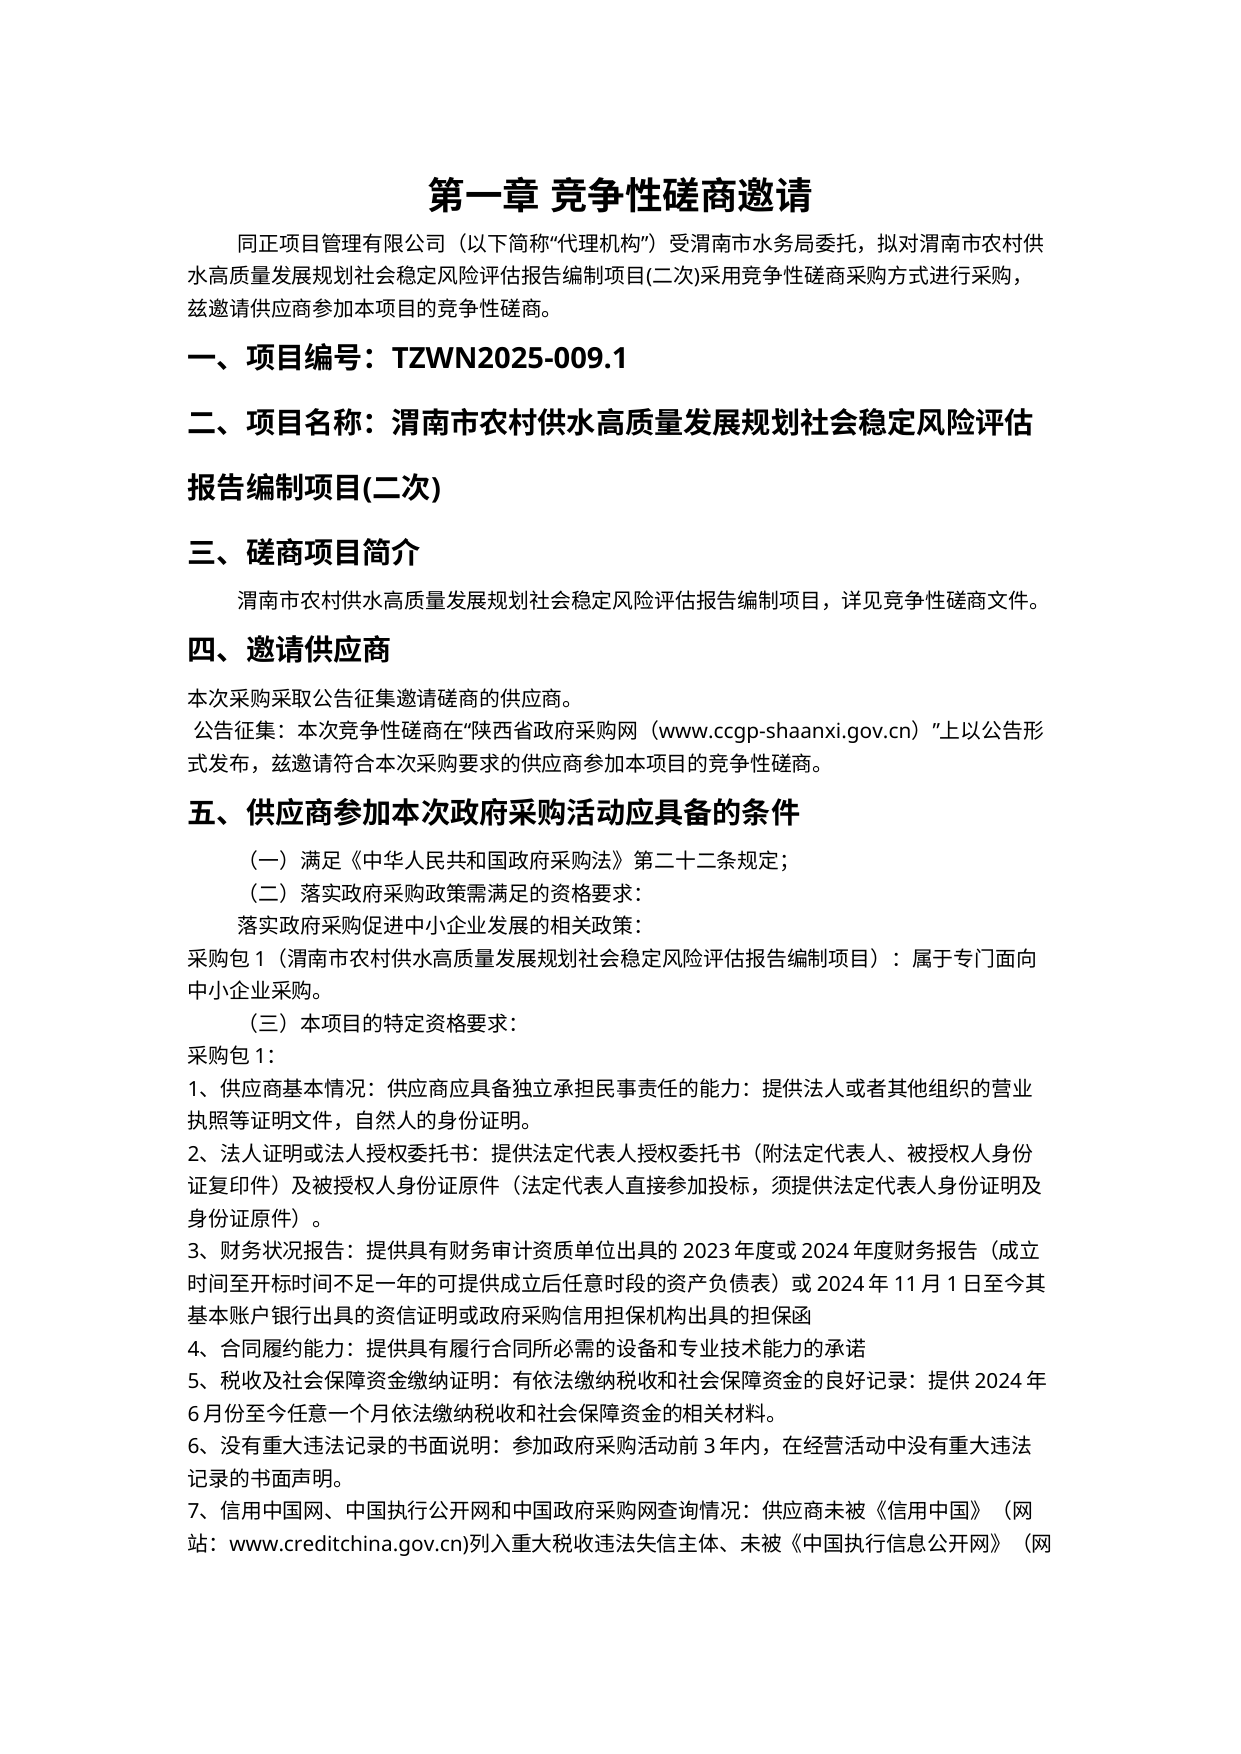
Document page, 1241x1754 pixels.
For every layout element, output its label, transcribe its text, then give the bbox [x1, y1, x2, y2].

text 本次采购采取公告征集邀请磋商的供应商。 [187, 682, 1053, 714]
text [187, 1494, 1053, 1559]
text 五、供应商参加本次政府采购活动应具备的条件 [187, 779, 1053, 844]
text 同正项目管理有限公司（以下简称“代理机构”）受渭南市水务局委托，拟对渭南市农村供水高质量发展规划社会稳定风险评估报告编制项目(二次)采用竞争性磋商采购方式进行采购，兹邀请供应商参加本项目的竞争性磋商。 [187, 227, 1053, 324]
text 2、法人证明或法人授权委托书：提供法定代表人授权委托书（附法定代表人、被授权人身份证复印件）及被授权人身份证原件（法定代表人直接参加投标，须提供法定代表人身份证明及身份证原件）。 [187, 1137, 1053, 1234]
text 6、没有重大违法记录的书面说明：参加政府采购活动前3年内，在经营活动中没有重大违法记录的书面声明。 [187, 1429, 1053, 1494]
text 1、供应商基本情况：供应商应具备独立承担民事责任的能力：提供法人或者其他组织的营业执照等证明文件，自然人的身份证明。 [187, 1072, 1053, 1137]
text 3、财务状况报告：提供具有财务审计资质单位出具的2023年度或2024年度财务报告（成立时间至开标时间不足一年的可提供成立后任意时段的资产负债表）或2024年11月1日至今其基本账户银行出具的资信证明或政府采购信用担保机构出具的担保函 [187, 1234, 1053, 1332]
text 采购包1： [187, 1039, 1053, 1072]
text 落实政府采购促进中小企业发展的相关政策： [187, 909, 1053, 942]
text 二、项目名称：渭南市农村供水高质量发展规划社会稳定风险评估报告编制项目(二次) [187, 389, 1053, 519]
text 一、项目编号：TZWN2025-009.1 [187, 324, 1053, 389]
text （三）本项目的特定资格要求： [187, 1007, 1053, 1039]
text （一）满足《中华人民共和国政府采购法》第二十二条规定； [187, 844, 1053, 877]
text 渭南市农村供水高质量发展规划社会稳定风险评估报告编制项目，详见竞争性磋商文件。 [187, 584, 1053, 617]
text 四、邀请供应商 [187, 617, 1053, 682]
text 采购包1（渭南市农村供水高质量发展规划社会稳定风险评估报告编制项目）：属于专门面向中小企业采购。 [187, 942, 1053, 1007]
text 三、磋商项目简介 [187, 519, 1053, 584]
text 4、合同履约能力：提供具有履行合同所必需的设备和专业技术能力的承诺 [187, 1332, 1053, 1364]
text 公告征集：本次竞争性磋商在“陕西省政府采购网（www.ccgp-shaanxi.gov.cn）”上以公告形式发布，兹邀请符合本次采购要求的供应商参加本项目的竞争性磋商。 [187, 714, 1053, 779]
text （二）落实政府采购政策需满足的资格要求： [187, 877, 1053, 909]
text 第一章 竞争性磋商邀请 [187, 162, 1053, 227]
text 5、税收及社会保障资金缴纳证明：有依法缴纳税收和社会保障资金的良好记录：提供2024年6月份至今任意一个月依法缴纳税收和社会保障资金的相关材料。 [187, 1364, 1053, 1429]
